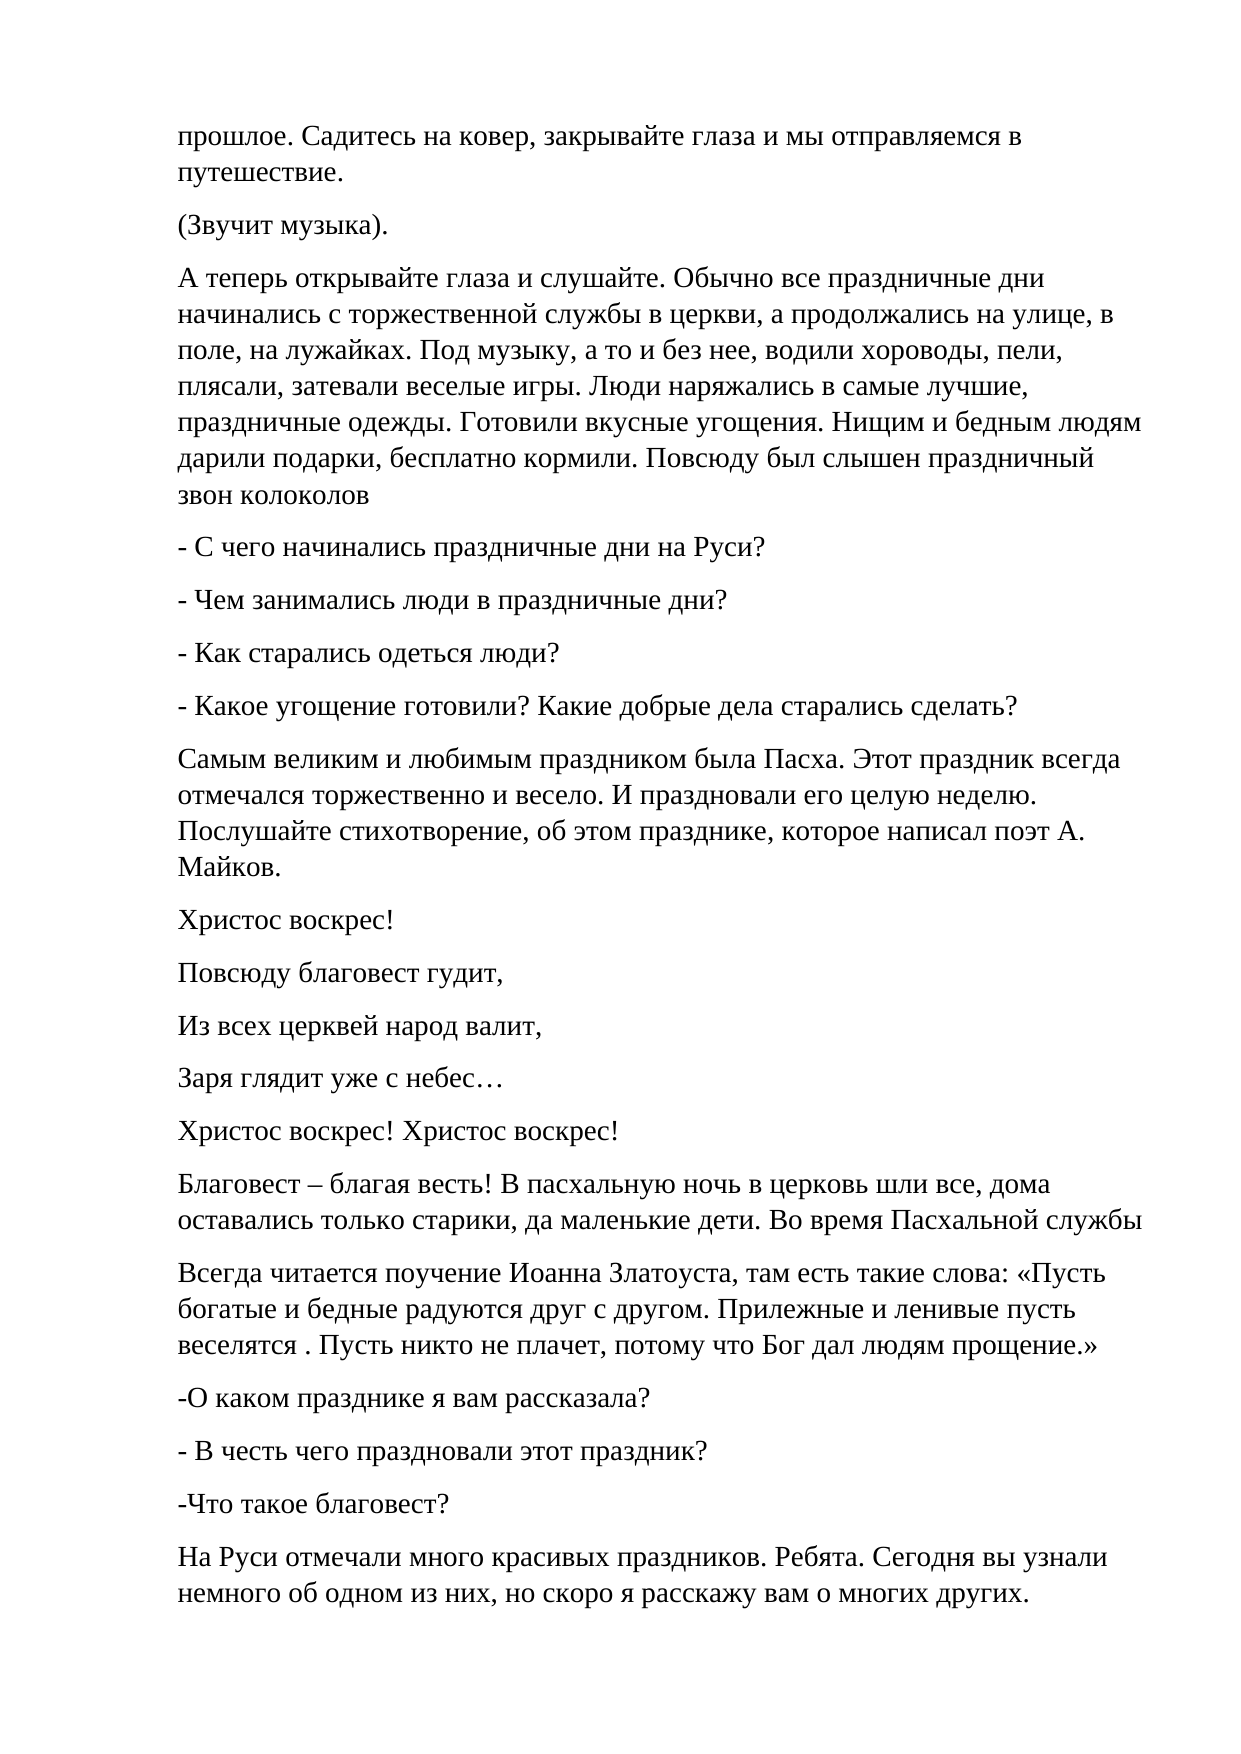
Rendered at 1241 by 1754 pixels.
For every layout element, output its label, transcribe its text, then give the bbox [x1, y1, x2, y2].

text - В честь чего праздновали этот праздник? [177, 1433, 1152, 1467]
text Благовест – благая весть! В пасхальную ночь в церковь шли все, дома оставались только старики, да маленькие дети. Во время Пасхальной службы [177, 1166, 1152, 1236]
text Повсюду благовест гудит, [177, 955, 1152, 988]
text Из всех церквей народ валит, [177, 1008, 1152, 1041]
text На Руси отмечали много красивых праздников. Ребята. Сегодня вы узнали немного об одном из них, но скоро я расскажу вам о многих других. [177, 1539, 1152, 1608]
text - С чего начинались праздничные дни на Руси? [177, 529, 1152, 563]
text А теперь открывайте глаза и слушайте. Обычно все праздничные дни начинались с торжественной службы в церкви, а продолжались на улице, в поле, на лужайках. Под музыку, а то и без нее, водили хороводы, пели, плясали, затевали веселые игры. Люди наряжались в самые лучшие, праздничные одежды. Готовили вкусные угощения. Нищим и бедным людям дарили подарки, бесплатно кормили. Повсюду был слышен праздничный звон колоколов [177, 260, 1152, 510]
text -Что такое благовест? [177, 1486, 1152, 1519]
text -О каком празднике я вам рассказала? [177, 1380, 1152, 1414]
text Христос воскрес! Христос воскрес! [177, 1113, 1152, 1147]
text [177, 118, 1152, 188]
text - Как старались одеться люди? [177, 635, 1152, 669]
text Заря глядит уже с небес… [177, 1061, 1152, 1094]
text Христос воскрес! [177, 902, 1152, 936]
text (Звучит музыка). [177, 207, 1152, 241]
text Самым великим и любимым праздником была Пасха. Этот праздник всегда отмечался торжественно и весело. И праздновали его целую неделю. Послушайте стихотворение, об этом празднике, которое написал поэт А. Майков. [177, 741, 1152, 883]
text Всегда читается поучение Иоанна Златоуста, там есть такие слова: «Пусть богатые и бедные радуются друг с другом. Прилежные и ленивые пусть веселятся . Пусть никто не плачет, потому что Бог дал людям прощение.» [177, 1255, 1152, 1361]
text - Чем занимались люди в праздничные дни? [177, 582, 1152, 616]
text - Какое угощение готовили? Какие добрые дела старались сделать? [177, 688, 1152, 722]
